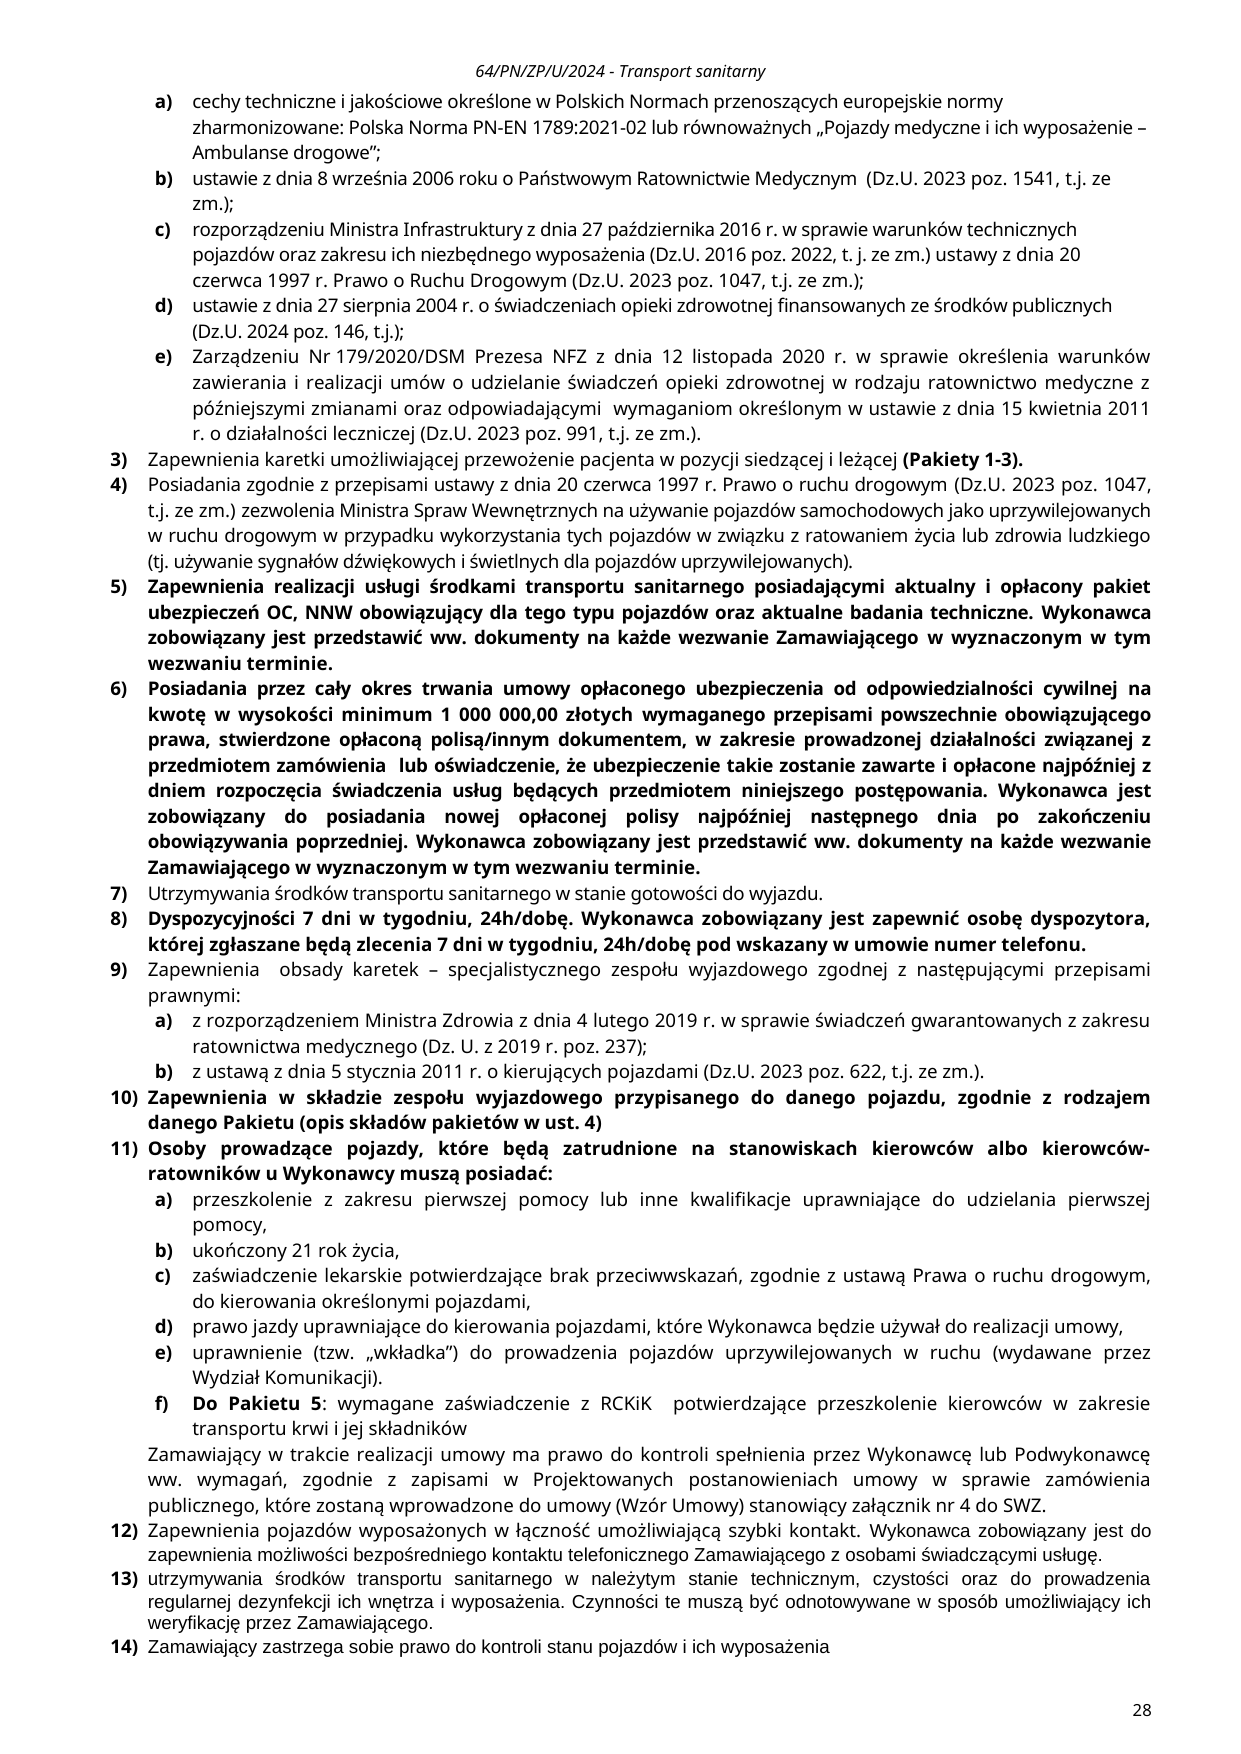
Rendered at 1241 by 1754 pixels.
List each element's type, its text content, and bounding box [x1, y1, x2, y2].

list utrzymywania środków transportu sanitarnego w należytym stanie technicznym, czystości oraz do prowadzenia regularnej dezynfekcji ich wnętrza i wyposażenia. Czynności te muszą być odnotowywane w sposób umożliwiający ich weryfikację przez Zamawiającego. [110, 1565, 1152, 1633]
list Osoby prowadzące pojazdy, które będą zatrudnione na stanowiskach kierowców albo kierowców-ratowników u Wykonawcy muszą posiadać: [110, 1135, 1152, 1186]
list Utrzymywania środków transportu sanitarnego w stanie gotowości do wyjazdu. [110, 880, 1152, 905]
list Zapewnienia obsady karetek – specjalistycznego zespołu wyjazdowego zgodnej z następującymi przepisami prawnymi: [110, 956, 1152, 1007]
list Zapewnienia w składzie zespołu wyjazdowego przypisanego do danego pojazdu, zgodnie z rodzajem danego Pakietu (opis składów pakietów w ust. 4) [110, 1084, 1152, 1135]
list uprawnienie (tzw. „wkładka”) do prowadzenia pojazdów uprzywilejowanych w ruchu (wydawane przez Wydział Komunikacji). [154, 1339, 1152, 1390]
list Posiadania przez cały okres trwania umowy opłaconego ubezpieczenia od odpowiedzialności cywilnej na kwotę w wysokości minimum 1 000 000,00 złotych wymaganego przepisami powszechnie obowiązującego prawa, stwierdzone opłaconą polisą/innym dokumentem, w zakresie prowadzonej działalności związanej z przedmiotem zamówienia lub oświadczenie, że ubezpieczenie takie zostanie zawarte i opłacone najpóźniej z dniem rozpoczęcia świadczenia usług będących przedmiotem niniejszego postępowania. Wykonawca jest zobowiązany do posiadania nowej opłaconej polisy najpóźniej następnego dnia po zakończeniu obowiązywania poprzedniej. Wykonawca zobowiązany jest przedstawić ww. dokumenty na każde wezwanie Zamawiającego w wyznaczonym w tym wezwaniu terminie. [110, 676, 1152, 880]
text Zamawiający w trakcie realizacji umowy ma prawo do kontroli spełnienia przez Wykonawcę lub Podwykonawcę ww. wymagań, zgodnie z zapisami w Projektowanych postanowieniach umowy w sprawie zamówienia publicznego, które zostaną wprowadzone do umowy (Wzór Umowy) stanowiący załącznik nr 4 do SWZ. [148, 1441, 1152, 1518]
list Zapewnienia pojazdów wyposażonych w łączność umożliwiającą szybki kontakt. Wykonawca zobowiązany jest do zapewnienia możliwości bezpośredniego kontaktu telefonicznego Zamawiającego z osobami świadczącymi usługę. [110, 1518, 1152, 1565]
list Dyspozycyjności 7 dni w tygodniu, 24h/dobę. Wykonawca zobowiązany jest zapewnić osobę dyspozytora, której zgłaszane będą zlecenia 7 dni w tygodniu, 24h/dobę pod wskazany w umowie numer telefonu. [110, 905, 1152, 956]
list Do Pakietu 5: wymagane zaświadczenie z RCKiK potwierdzające przeszkolenie kierowców w zakresie transportu krwi i jej składników [154, 1390, 1152, 1441]
list zaświadczenie lekarskie potwierdzające brak przeciwwskazań, zgodnie z ustawą Prawa o ruchu drogowym, do kierowania określonymi pojazdami, [154, 1263, 1152, 1314]
list Posiadania zgodnie z przepisami ustawy z dnia 20 czerwca 1997 r. Prawo o ruchu drogowym (Dz.U. 2023 poz. 1047, t.j. ze zm.) zezwolenia Ministra Spraw Wewnętrznych na używanie pojazdów samochodowych jako uprzywilejowanych w ruchu drogowym w przypadku wykorzystania tych pojazdów w związku z ratowaniem życia lub zdrowia ludzkiego (tj. używanie sygnałów dźwiękowych i świetlnych dla pojazdów uprzywilejowanych). [110, 471, 1152, 573]
list z rozporządzeniem Ministra Zdrowia z dnia 4 lutego 2019 r. w sprawie świadczeń gwarantowanych z zakresu ratownictwa medycznego (Dz. U. z 2019 r. poz. 237); [154, 1007, 1152, 1058]
list z ustawą z dnia 5 stycznia 2011 r. o kierujących pojazdami (Dz.U. 2023 poz. 622, t.j. ze zm.). [154, 1058, 1152, 1084]
list Zarządzeniu Nr 179/2020/DSM Prezesa NFZ z dnia 12 listopada 2020 r. w sprawie określenia warunków zawierania i realizacji umów o udzielanie świadczeń opieki zdrowotnej w rodzaju ratownictwo medyczne z późniejszymi zmianami oraz odpowiadającymi wymaganiom określonym w ustawie z dnia 15 kwietnia 2011 r. o działalności leczniczej (Dz.U. 2023 poz. 991, t.j. ze zm.). [154, 344, 1152, 446]
list cechy techniczne i jakościowe określone w Polskich Normach przenoszących europejskie normy zharmonizowane: Polska Norma PN-EN 1789:2021-02 lub równoważnych „Pojazdy medyczne i ich wyposażenie – Ambulanse drogowe”; [154, 89, 1152, 165]
list przeszkolenie z zakresu pierwszej pomocy lub inne kwalifikacje uprawniające do udzielania pierwszej pomocy, [154, 1186, 1152, 1237]
list ustawie z dnia 27 sierpnia 2004 r. o świadczeniach opieki zdrowotnej finansowanych ze środków publicznych (Dz.U. 2024 poz. 146, t.j.); [154, 293, 1152, 344]
list prawo jazdy uprawniające do kierowania pojazdami, które Wykonawca będzie używał do realizacji umowy, [154, 1314, 1152, 1339]
list Zapewnienia karetki umożliwiającej przewożenie pacjenta w pozycji siedzącej i leżącej (Pakiety 1-3). [110, 446, 1152, 471]
list rozporządzeniu Ministra Infrastruktury z dnia 27 października 2016 r. w sprawie warunków technicznych pojazdów oraz zakresu ich niezbędnego wyposażenia (Dz.U. 2016 poz. 2022, t. j. ze zm.) ustawy z dnia 20 czerwca 1997 r. Prawo o Ruchu Drogowym (Dz.U. 2023 poz. 1047, t.j. ze zm.); [154, 216, 1152, 293]
list ukończony 21 rok życia, [154, 1237, 1152, 1263]
list Zamawiający zastrzega sobie prawo do kontroli stanu pojazdów i ich wyposażenia [110, 1633, 1152, 1659]
list Zapewnienia realizacji usługi środkami transportu sanitarnego posiadającymi aktualny i opłacony pakiet ubezpieczeń OC, NNW obowiązujący dla tego typu pojazdów oraz aktualne badania techniczne. Wykonawca zobowiązany jest przedstawić ww. dokumenty na każde wezwanie Zamawiającego w wyznaczonym w tym wezwaniu terminie. [110, 573, 1152, 676]
list ustawie z dnia 8 września 2006 roku o Państwowym Ratownictwie Medycznym (Dz.U. 2023 poz. 1541, t.j. ze zm.); [154, 165, 1152, 216]
